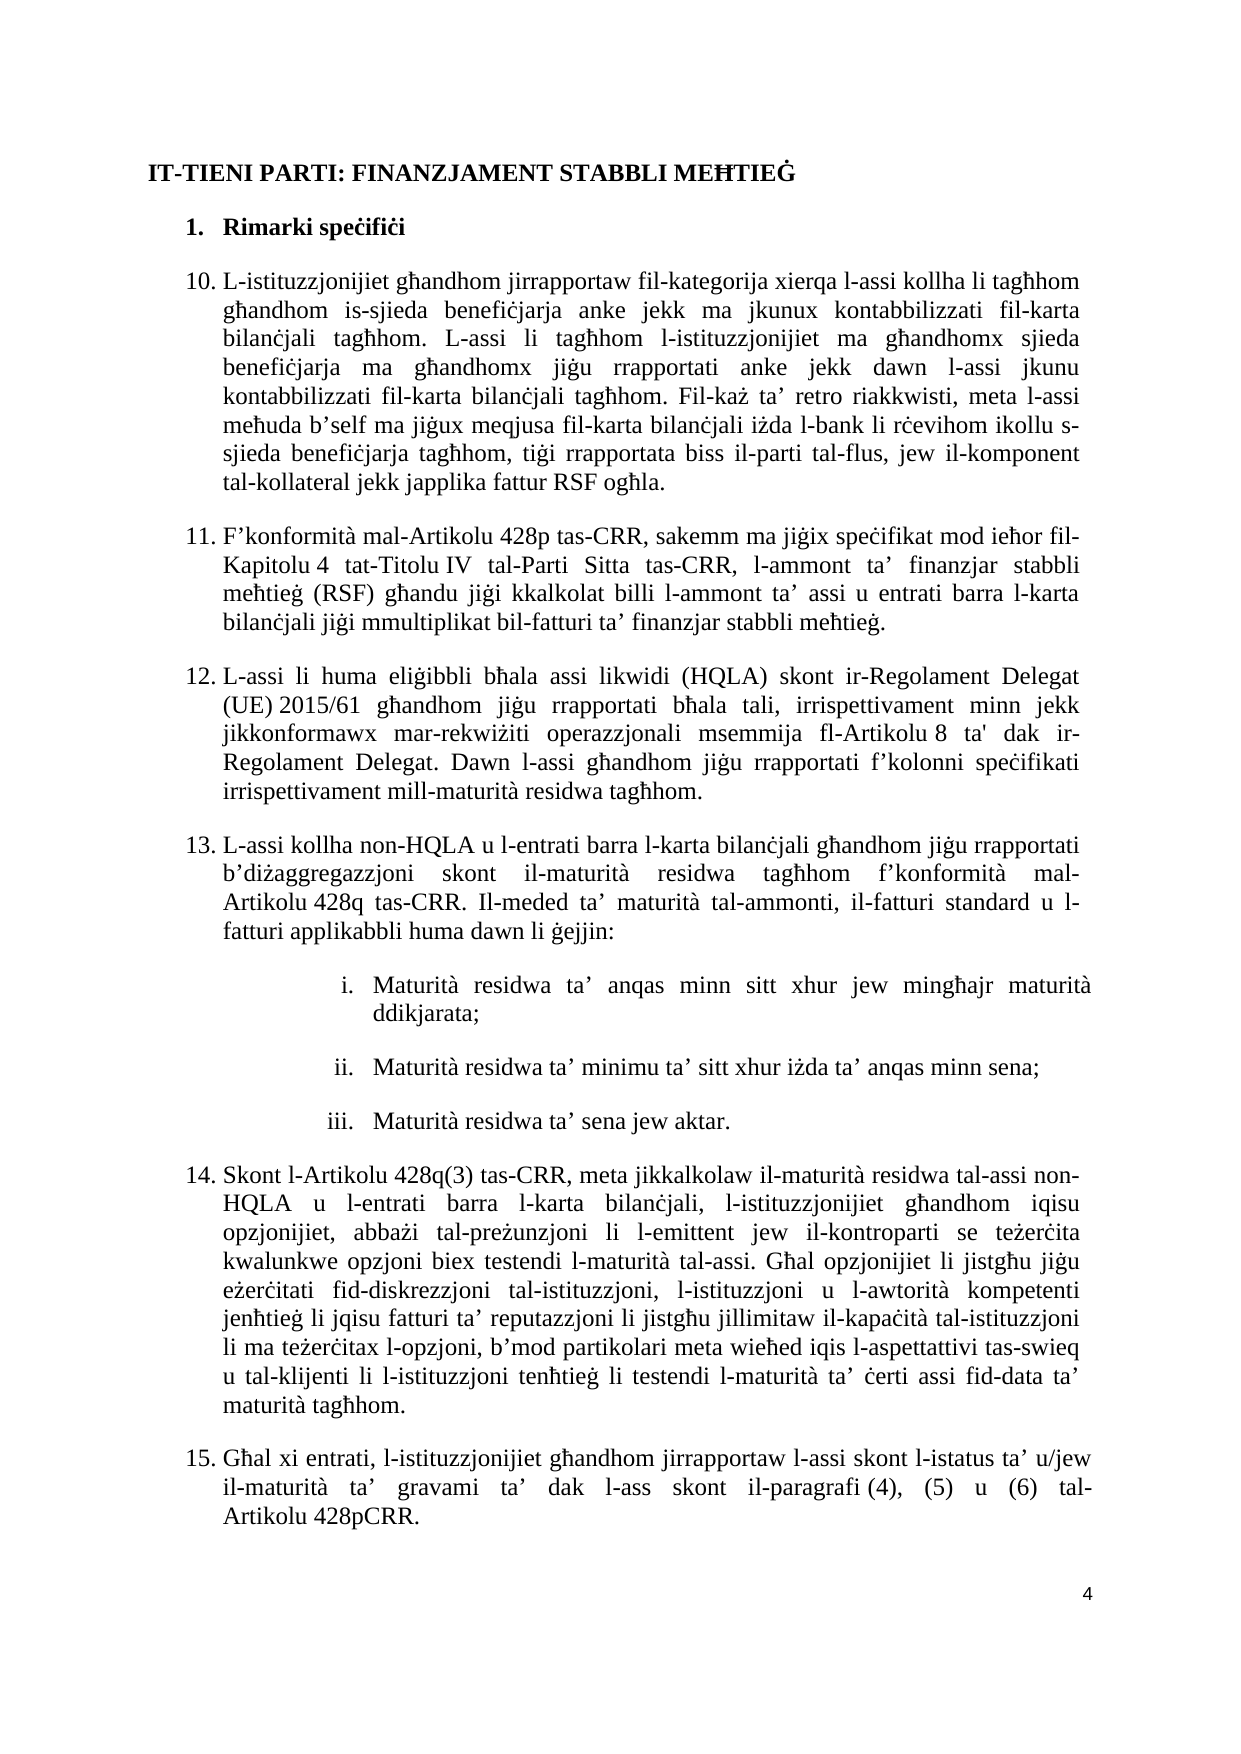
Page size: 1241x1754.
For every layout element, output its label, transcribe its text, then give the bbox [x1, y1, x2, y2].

list L-assi kollha non-HQLA u l-entrati barra l-karta bilanċjali għandhom jiġu rrapportati b’diżaggregazzjoni skont il-maturità residwa tagħhom f’konformità mal-Artikolu 428q tas-CRR. Il-meded ta’ maturità tal-ammonti, il-fatturi standard u l-fatturi applikabbli huma dawn li ġejjin: [185, 830, 1081, 945]
list Skont l-Artikolu 428q(3) tas-CRR, meta jikkalkolaw il-maturità residwa tal-assi non-HQLA u l-entrati barra l-karta bilanċjali, l-istituzzjonijiet għandhom iqisu opzjonijiet, abbażi tal-preżunzjoni li l-emittent jew il-kontroparti se teżerċita kwalunkwe opzjoni biex testendi l-maturità tal-assi. Għal opzjonijiet li jistgħu jiġu eżerċitati fid-diskrezzjoni tal-istituzzjoni, l-istituzzjoni u l-awtorità kompetenti jenħtieġ li jqisu fatturi ta’ reputazzjoni li jistgħu jillimitaw il-kapaċità tal-istituzzjoni li ma teżerċitax l-opzjoni, b’mod partikolari meta wieħed iqis l-aspettattivi tas-swieq u tal-klijenti li l-istituzzjoni tenħtieġ li testendi l-maturità ta’ ċerti assi fid-data ta’ maturità tagħhom. [185, 1160, 1081, 1418]
list Maturità residwa ta’ anqas minn sitt xhur jew mingħajr maturità ddikjarata; [354, 970, 1092, 1027]
list F’konformità mal-Artikolu 428p tas-CRR, sakemm ma jiġix speċifikat mod ieħor fil-Kapitolu 4 tat-Titolu IV tal-Parti Sitta tas-CRR, l-ammont ta’ finanzjar stabbli meħtieġ (RSF) għandu jiġi kkalkolat billi l-ammont ta’ assi u entrati barra l-karta bilanċjali jiġi mmultiplikat bil-fatturi ta’ finanzjar stabbli meħtieġ. [185, 521, 1080, 636]
list L-assi li huma eliġibbli bħala assi likwidi (HQLA) skont ir-Regolament Delegat (UE) 2015/61 għandhom jiġu rrapportati bħala tali, irrispettivament minn jekk jikkonformawx mar-rekwiżiti operazzjonali msemmija fl-Artikolu 8 ta' dak ir-Regolament Delegat. Dawn l-assi għandhom jiġu rrapportati f’kolonni speċifikati irrispettivament mill-maturità residwa tagħhom. [185, 661, 1080, 805]
list Maturità residwa ta’ minimu ta’ sitt xhur iżda ta’ anqas minn sena; [354, 1052, 1092, 1081]
list Maturità residwa ta’ sena jew aktar. [354, 1106, 1092, 1135]
list Għal xi entrati, l-istituzzjonijiet għandhom jirrapportaw l-assi skont l-istatus ta’ u/jew il-maturità ta’ gravami ta’ dak l-ass skont il-paragrafi (4), (5) u (6) tal-Artikolu 428pCRR. [185, 1443, 1092, 1530]
text IT-TIENI PARTI: FINANZJAMENT STABBLI MEĦTIEĠ [148, 158, 1092, 187]
list L-istituzzjonijiet għandhom jirrapportaw fil-kategorija xierqa l-assi kollha li tagħhom għandhom is-sjieda benefiċjarja anke jekk ma jkunux kontabbilizzati fil-karta bilanċjali tagħhom. L-assi li tagħhom l-istituzzjonijiet ma għandhomx sjieda benefiċjarja ma għandhomx jiġu rrapportati anke jekk dawn l-assi jkunu kontabbilizzati fil-karta bilanċjali tagħhom. Fil-każ ta’ retro riakkwisti, meta l-assi meħuda b’self ma jiġux meqjusa fil-karta bilanċjali iżda l-bank li rċevihom ikollu s-sjieda benefiċjarja tagħhom, tiġi rrapportata biss il-parti tal-flus, jew il-komponent tal-kollateral jekk japplika fattur RSF ogħla. [185, 266, 1081, 496]
list Rimarki speċifiċi [185, 212, 1092, 241]
